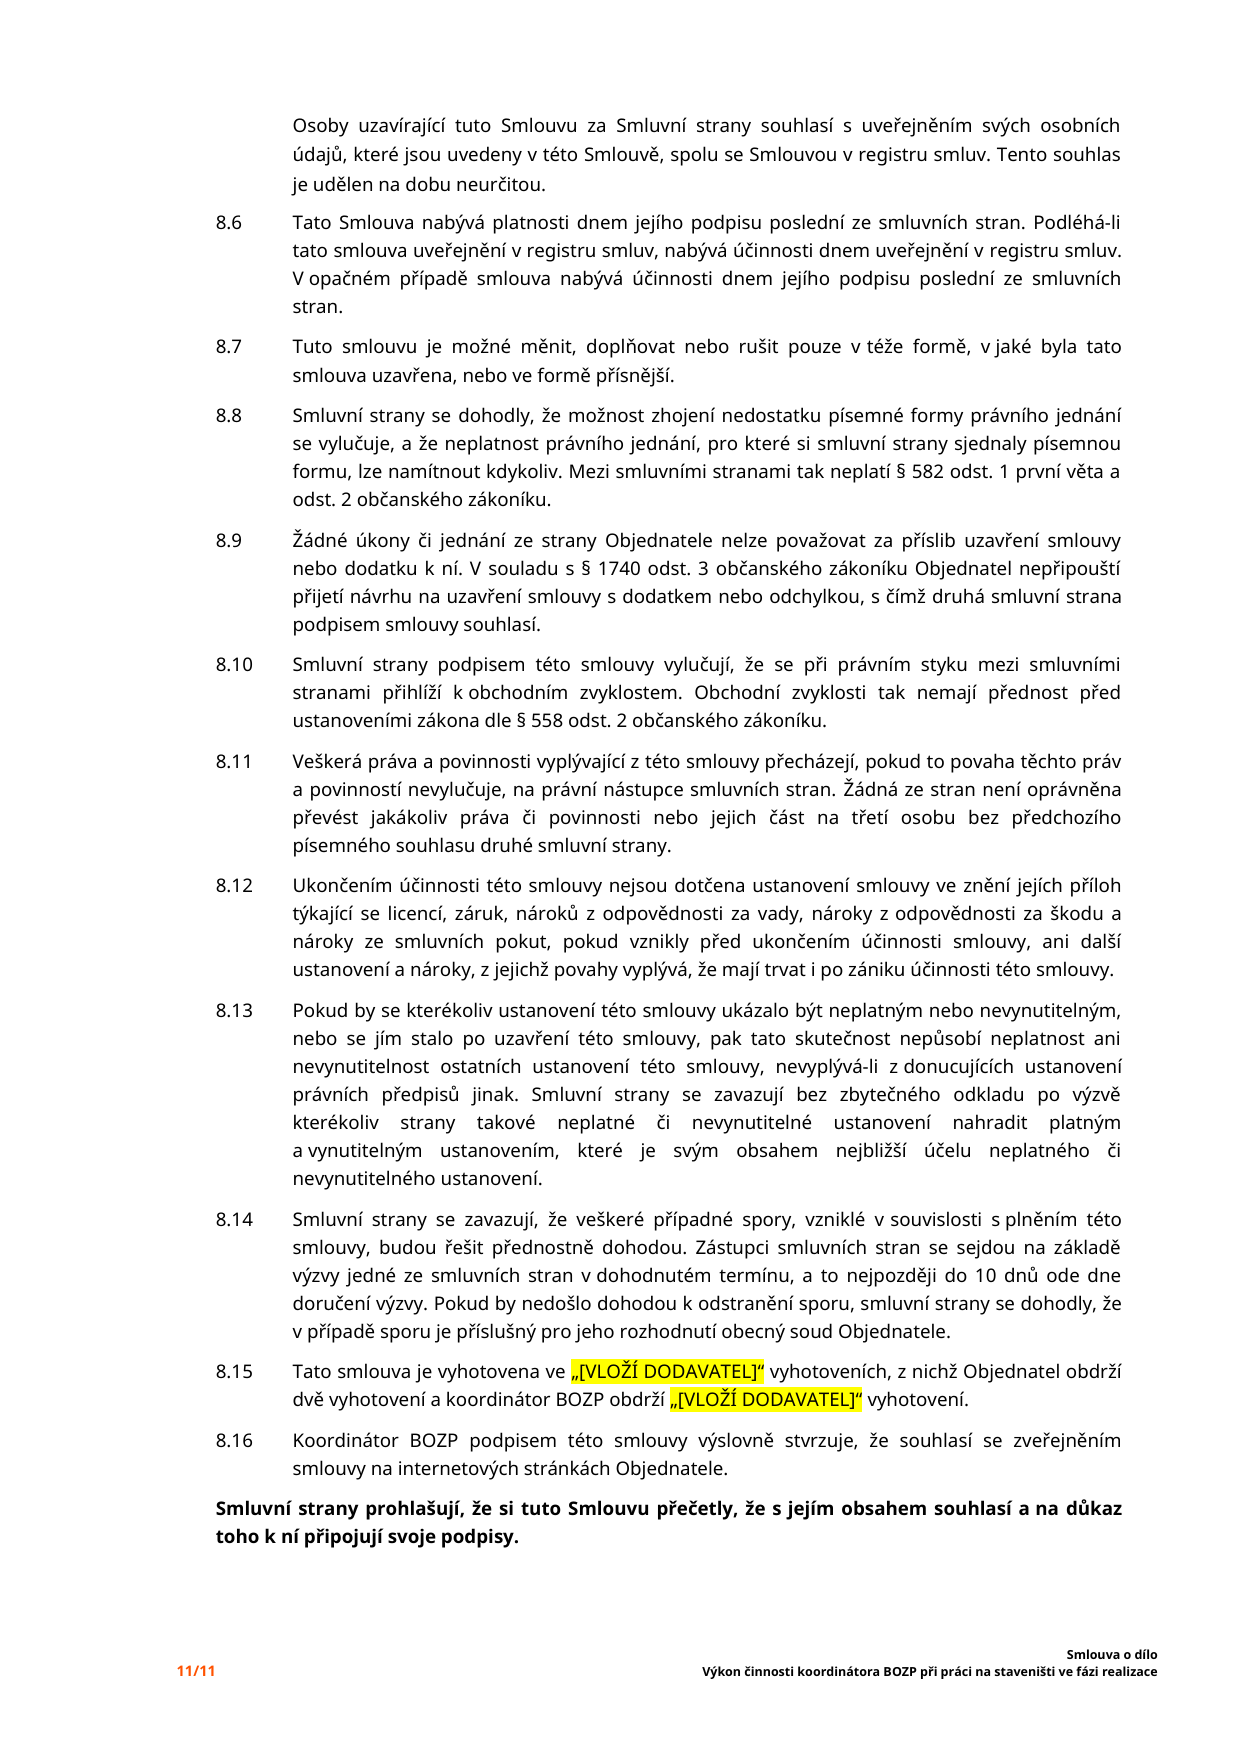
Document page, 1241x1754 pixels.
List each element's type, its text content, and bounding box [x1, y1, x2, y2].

text Pokud by se kterékoliv ustanovení této smlouvy ukázalo být neplatným nebo nevynutitelným, nebo se jím stalo po uzavření této smlouvy, pak tato skutečnost nepůsobí neplatnost ani nevynutitelnost ostatních ustanovení této smlouvy, nevyplývá-li z donucujících ustanovení právních předpisů jinak. Smluvní strany se zavazují bez zbytečného odkladu po výzvě kterékoliv strany takové neplatné či nevynutitelné ustanovení nahradit platným a vynutitelným ustanovením, které je svým obsahem nejbližší účelu neplatného či nevynutitelného ustanovení. [216, 997, 1122, 1191]
text Veškerá práva a povinnosti vyplývající z této smlouvy přecházejí, pokud to povaha těchto práv a povinností nevylučuje, na právní nástupce smluvních stran. Žádná ze stran není oprávněna převést jakákoliv práva či povinnosti nebo jejich část na třetí osobu bez předchozího písemného souhlasu druhé smluvní strany. [216, 748, 1122, 858]
text Smluvní strany podpisem této smlouvy vylučují, že se při právním styku mezi smluvními stranami přihlíží k obchodním zvyklostem. Obchodní zvyklosti tak nemají přednost před ustanoveními zákona dle § 558 odst. 2 občanského zákoníku. [216, 652, 1122, 733]
text Tato Smlouva nabývá platnosti dnem jejího podpisu poslední ze smluvních stran. Podléhá-li tato smlouva uveřejnění v registru smluv, nabývá účinnosti dnem uveřejnění v registru smluv. V opačném případě smlouva nabývá účinnosti dnem jejího podpisu poslední ze smluvních stran. [216, 209, 1122, 319]
text Koordinátor BOZP podpisem této smlouvy výslovně stvrzuje, že souhlasí se zveřejněním smlouvy na internetových stránkách Objednatele. [216, 1427, 1122, 1481]
text Smluvní strany se zavazují, že veškeré případné spory, vzniklé v souvislosti s plněním této smlouvy, budou řešit přednostně dohodou. Zástupci smluvních stran se sejdou na základě výzvy jedné ze smluvních stran v dohodnutém termínu, a to nejpozději do 10 dnů ode dne doručení výzvy. Pokud by nedošlo dohodou k odstranění sporu, smluvní strany se dohodly, že v případě sporu je příslušný pro jeho rozhodnutí obecný soud Objednatele. [216, 1206, 1122, 1343]
text Smluvní strany prohlašují, že si tuto Smlouvu přečetly, že s jejím obsahem souhlasí a na důkaz toho k ní připojují svoje podpisy. [216, 1496, 1122, 1549]
text Tato smlouva je vyhotovena ve „[VLOŽÍ DODAVATEL]“ vyhotoveních, z nichž Objednatel obdrží dvě vyhotovení a koordinátor BOZP obdrží „[VLOŽÍ DODAVATEL]“ vyhotovení. [216, 1358, 1122, 1412]
text Žádné úkony či jednání ze strany Objednatele nelze považovat za příslib uzavření smlouvy nebo dodatku k ní. V souladu s § 1740 odst. 3 občanského zákoníku Objednatel nepřipouští přijetí návrhu na uzavření smlouvy s dodatkem nebo odchylkou, s čímž druhá smluvní strana podpisem smlouvy souhlasí. [216, 527, 1122, 637]
text Smluvní strany se dohodly, že možnost zhojení nedostatku písemné formy právního jednání se vylučuje, a že neplatnost právního jednání, pro které si smluvní strany sjednaly písemnou formu, lze namítnout kdykoliv. Mezi smluvními stranami tak neplatí § 582 odst. 1 první věta a odst. 2 občanského zákoníku. [216, 402, 1122, 512]
text Ukončením účinnosti této smlouvy nejsou dotčena ustanovení smlouvy ve znění jejích příloh týkající se licencí, záruk, nároků z odpovědnosti za vady, nároky z odpovědnosti za škodu a nároky ze smluvních pokut, pokud vznikly před ukončením účinnosti smlouvy, ani další ustanovení a nároky, z jejichž povahy vyplývá, že mají trvat i po zániku účinnosti této smlouvy. [216, 873, 1122, 982]
text Osoby uzavírající tuto Smlouvu za Smluvní strany souhlasí s uveřejněním svých osobních údajů, které jsou uvedeny v této Smlouvě, spolu se Smlouvou v registru smluv. Tento souhlas je udělen na dobu neurčitou. [292, 109, 1122, 197]
text Tuto smlouvu je možné měnit, doplňovat nebo rušit pouze v téže formě, v jaké byla tato smlouva uzavřena, nebo ve formě přísnější. [216, 334, 1122, 387]
